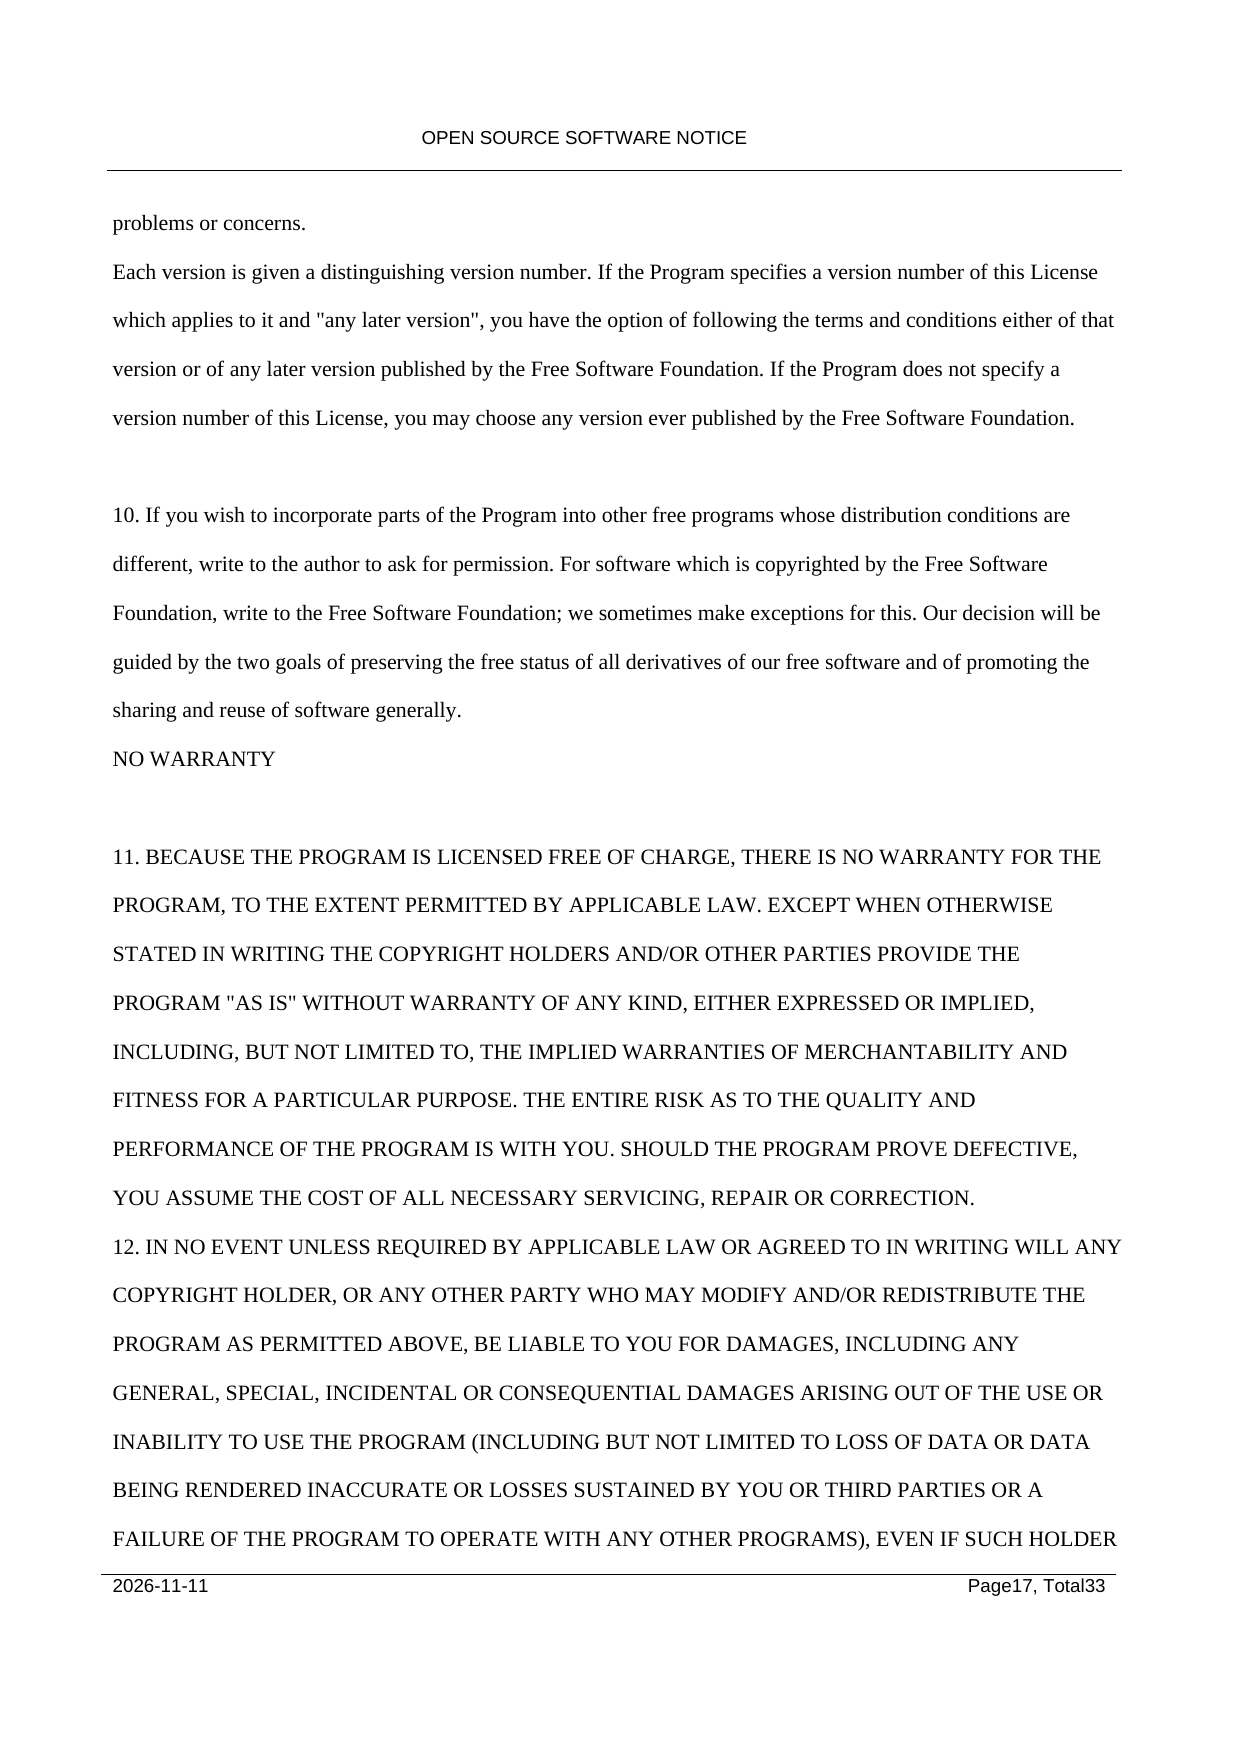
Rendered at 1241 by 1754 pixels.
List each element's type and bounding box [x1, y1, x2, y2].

text [112, 206, 1128, 1555]
